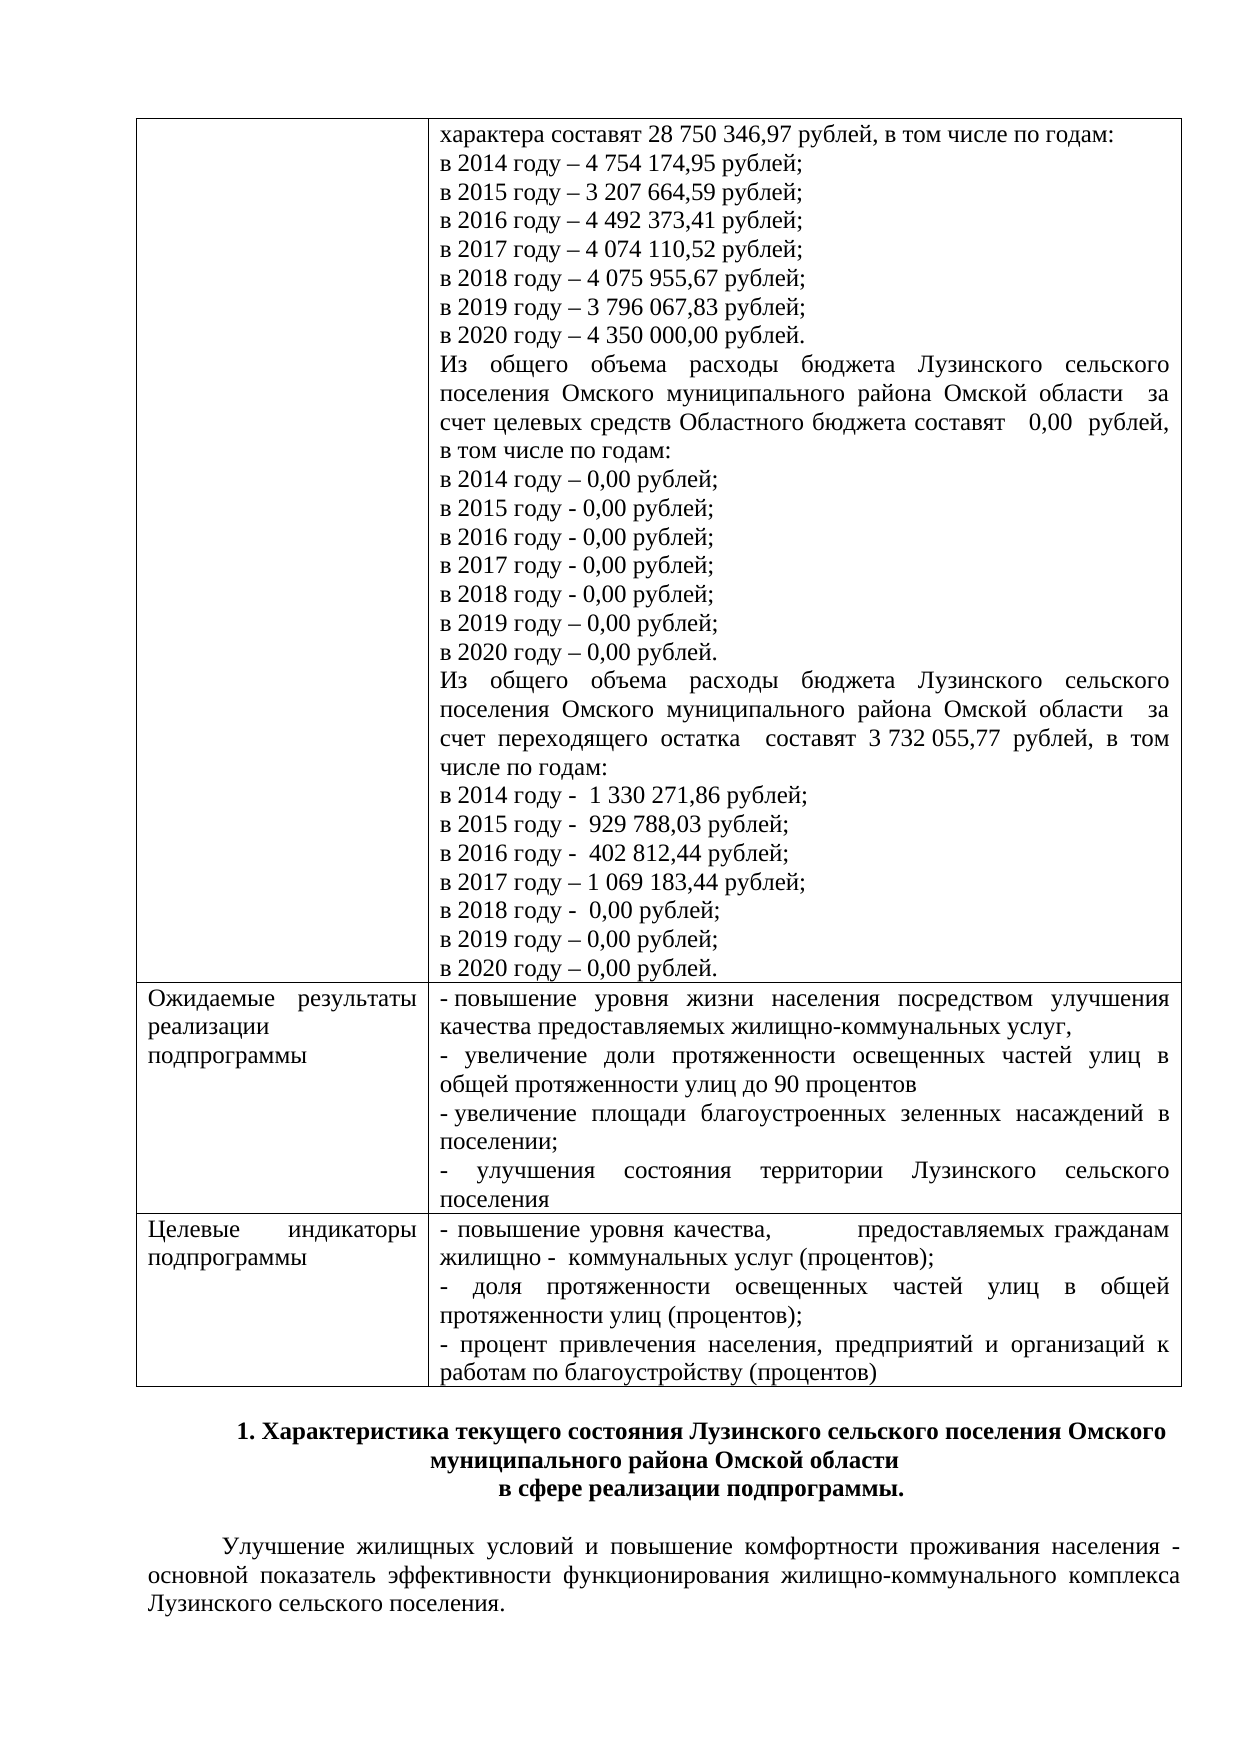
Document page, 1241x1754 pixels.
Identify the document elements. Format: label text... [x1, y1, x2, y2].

table_cell Ожидаемые результаты реализации подпрограммы [137, 983, 428, 1213]
table_cell Целевые индикаторы подпрограммы [137, 1214, 428, 1386]
text 1. Характеристика текущего состояния Лузинского сельского поселения Омского муниципального района Омской области [148, 1416, 1181, 1473]
text Улучшение жилищных условий и повышение комфортности проживания населения - основной показатель эффективности функционирования жилищно-коммунального комплекса Лузинского сельского поселения. [148, 1531, 1181, 1617]
table_cell - повышение уровня жизни населения посредством улучшения качества предоставляемых жилищно-коммунальных услуг, - увеличение доли протяженности освещенных частей улиц в общей протяженности улиц до 90 процентов - увеличение площади благоустроенных зеленных насаждений в поселении; - улучшения состояния территории Лузинского сельского поселения [429, 983, 1181, 1213]
text в сфере реализации подпрограммы. [148, 1473, 1181, 1502]
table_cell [137, 119, 428, 982]
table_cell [429, 119, 1181, 982]
table_cell - повышение уровня качества, предоставляемых гражданам жилищно - коммунальных услуг (процентов); - доля протяженности освещенных частей улиц в общей протяженности улиц (процентов); - процент привлечения населения, предприятий и организаций к работам по благоустройству (процентов) [429, 1214, 1181, 1386]
